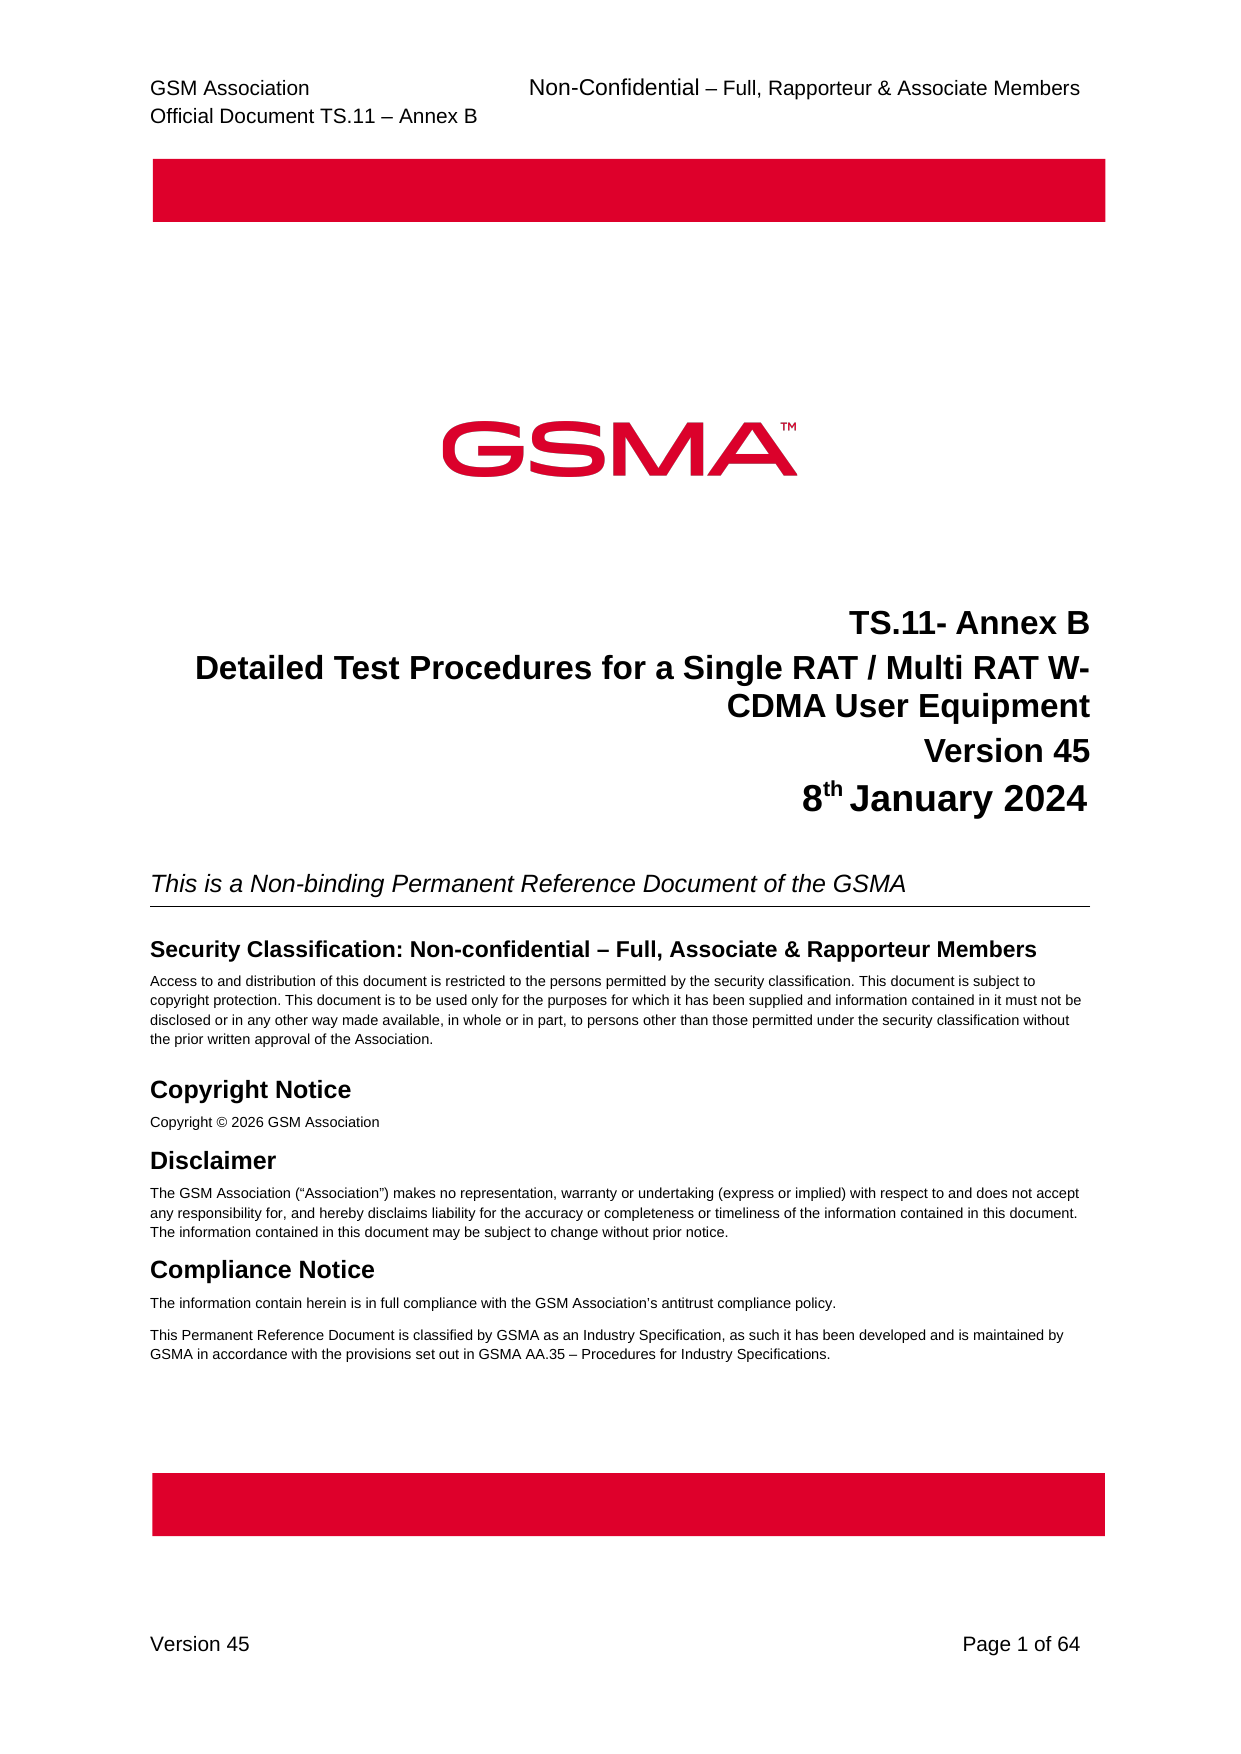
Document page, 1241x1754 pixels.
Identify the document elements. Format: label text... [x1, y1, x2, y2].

text This is a Non-binding Permanent Reference Document of the GSMA [150, 869, 1090, 906]
title 8th January 2024 [666, 776, 1090, 819]
picture [442, 421, 798, 477]
text The GSM Association (“Association”) makes no representation, warranty or undertaking (express or implied) with respect to and does not accept any responsibility for, and hereby disclaims liability for the accuracy or completeness or timeliness of the information contained in this document. The information contained in this document may be subject to change without prior notice. [150, 1185, 1090, 1241]
text This Permanent Reference Document is classified by GSMA as an Industry Specification, as such it has been developed and is maintained by GSMA in accordance with the provisions set out in GSMA AA.35 – Procedures for Industry Specifications. [150, 1327, 1090, 1363]
text Access to and distribution of this document is restricted to the persons permitted by the security classification. This document is subject to copyright protection. This document is to be used only for the purposes for which it has been supplied and information contained in it must not be disclosed or in any other way made available, in whole or in part, to persons other than those permitted under the security classification without the prior written approval of the Association. [150, 973, 1090, 1047]
text Copyright © 2024 GSM Association [150, 1114, 1090, 1131]
title Detailed Test Procedures for a Single RAT / Multi RAT W-CDMA User Equipment [150, 648, 1090, 725]
text Disclaimer [150, 1146, 1090, 1175]
title TS.11- Annex B [150, 603, 1090, 642]
title Version 45 [150, 731, 1090, 769]
text Compliance Notice [150, 1256, 1090, 1284]
text Copyright Notice [150, 1075, 1090, 1104]
text The information contain herein is in full compliance with the GSM Association’s antitrust compliance policy. [150, 1295, 1090, 1312]
text Security Classification: Non-confidential – Full, Associate & Rapporteur Members [150, 936, 1090, 963]
